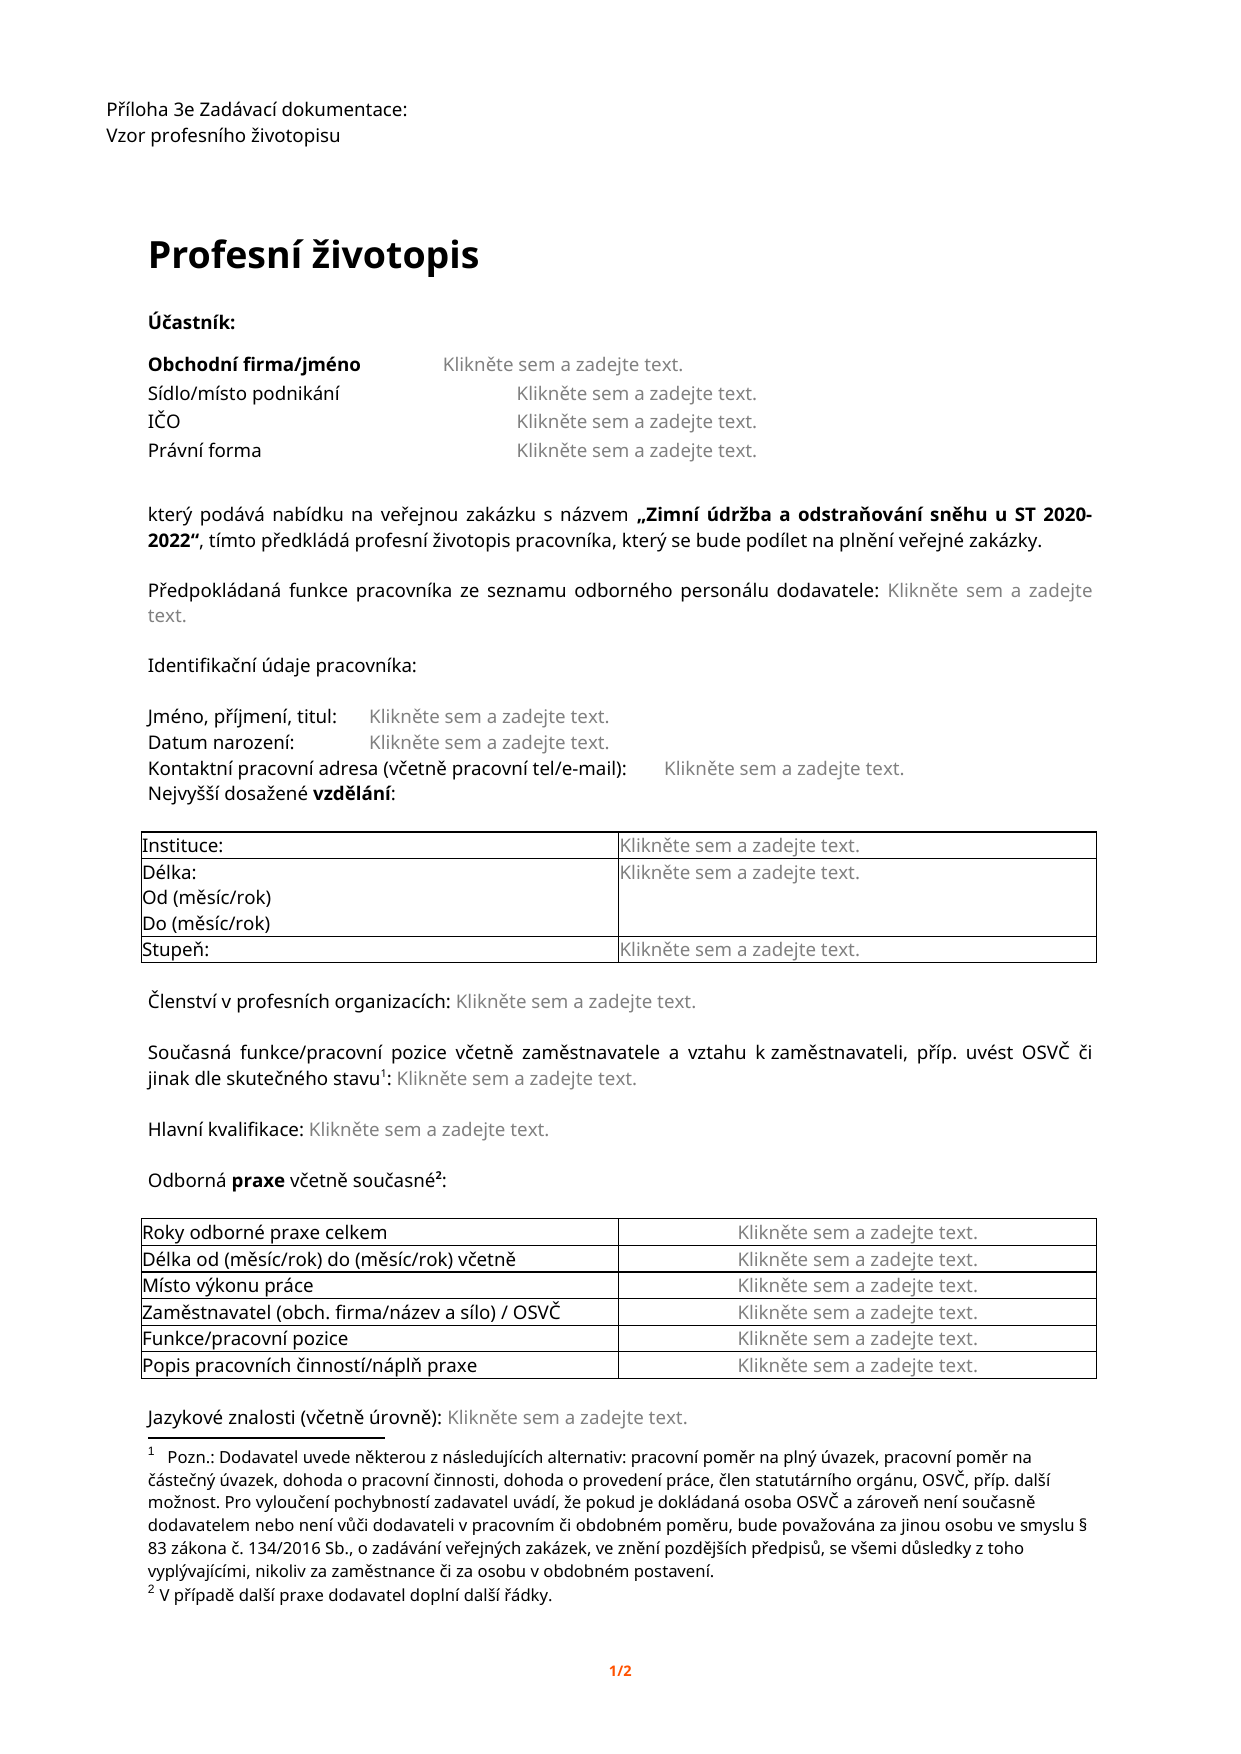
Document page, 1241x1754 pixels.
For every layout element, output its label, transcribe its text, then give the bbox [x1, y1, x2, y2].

text Účastník: [148, 304, 1093, 335]
text Současná funkce/pracovní pozice včetně zaměstnavatele a vztahu k zaměstnavateli, příp. uvést OSVČ či jinak dle skutečného stavu: [148, 1040, 1093, 1091]
table_header [619, 1219, 1096, 1245]
table_cell [619, 937, 1096, 962]
text Předpokládaná funkce pracovníka ze seznamu odborného personálu dodavatele: [148, 578, 1093, 628]
text Odborná praxe včetně současné: [148, 1167, 1093, 1193]
table_cell [619, 1326, 1096, 1351]
table_cell [619, 1246, 1096, 1271]
text Hlavní kvalifikace: [148, 1116, 1093, 1142]
text Datum narození: [148, 729, 1093, 755]
text Identifikační údaje pracovníka: [148, 653, 1093, 678]
text Obchodní firma/jméno [148, 348, 1093, 377]
text Kontaktní pracovní adresa (včetně pracovní tel/e-mail): [148, 755, 1093, 780]
text který podává nabídku na veřejnou zakázku s názvem „Zimní údržba a odstraňování sněhu u ST 2020-2022“, tímto předkládá profesní životopis pracovníka, který se bude podílet na plnění veřejné zakázky. [148, 502, 1093, 553]
title Profesní životopis [148, 228, 1093, 279]
table_header Roky odborné praxe celkem [142, 1219, 618, 1245]
table_cell Funkce/pracovní pozice [142, 1326, 618, 1351]
table_cell [619, 1273, 1096, 1298]
text Členství v profesních organizacích: [148, 989, 1093, 1014]
table_header Instituce: [142, 833, 618, 858]
text IČO [148, 406, 1093, 435]
text Nejvyšší dosažené vzdělání: [148, 780, 1093, 806]
table_cell [619, 1299, 1096, 1324]
table_cell Místo výkonu práce [142, 1273, 618, 1298]
table_cell Délka: Od (měsíc/rok) Do (měsíc/rok) [142, 859, 618, 936]
table_cell [619, 859, 1096, 936]
table_header [619, 833, 1096, 858]
table_cell Délka od (měsíc/rok) do (měsíc/rok) včetně [142, 1246, 618, 1271]
text Právní forma [148, 435, 1093, 464]
text Jazykové znalosti (včetně úrovně): [148, 1404, 1093, 1430]
table_cell [619, 1352, 1096, 1378]
table_cell Zaměstnavatel (obch. firma/název a sílo) / OSVČ [142, 1299, 618, 1324]
table_cell Popis pracovních činností/náplň praxe [142, 1352, 618, 1378]
text Sídlo/místo podnikání [148, 377, 1093, 406]
table_cell Stupeň: [142, 937, 618, 962]
text Jméno, příjmení, titul: [148, 704, 1093, 729]
